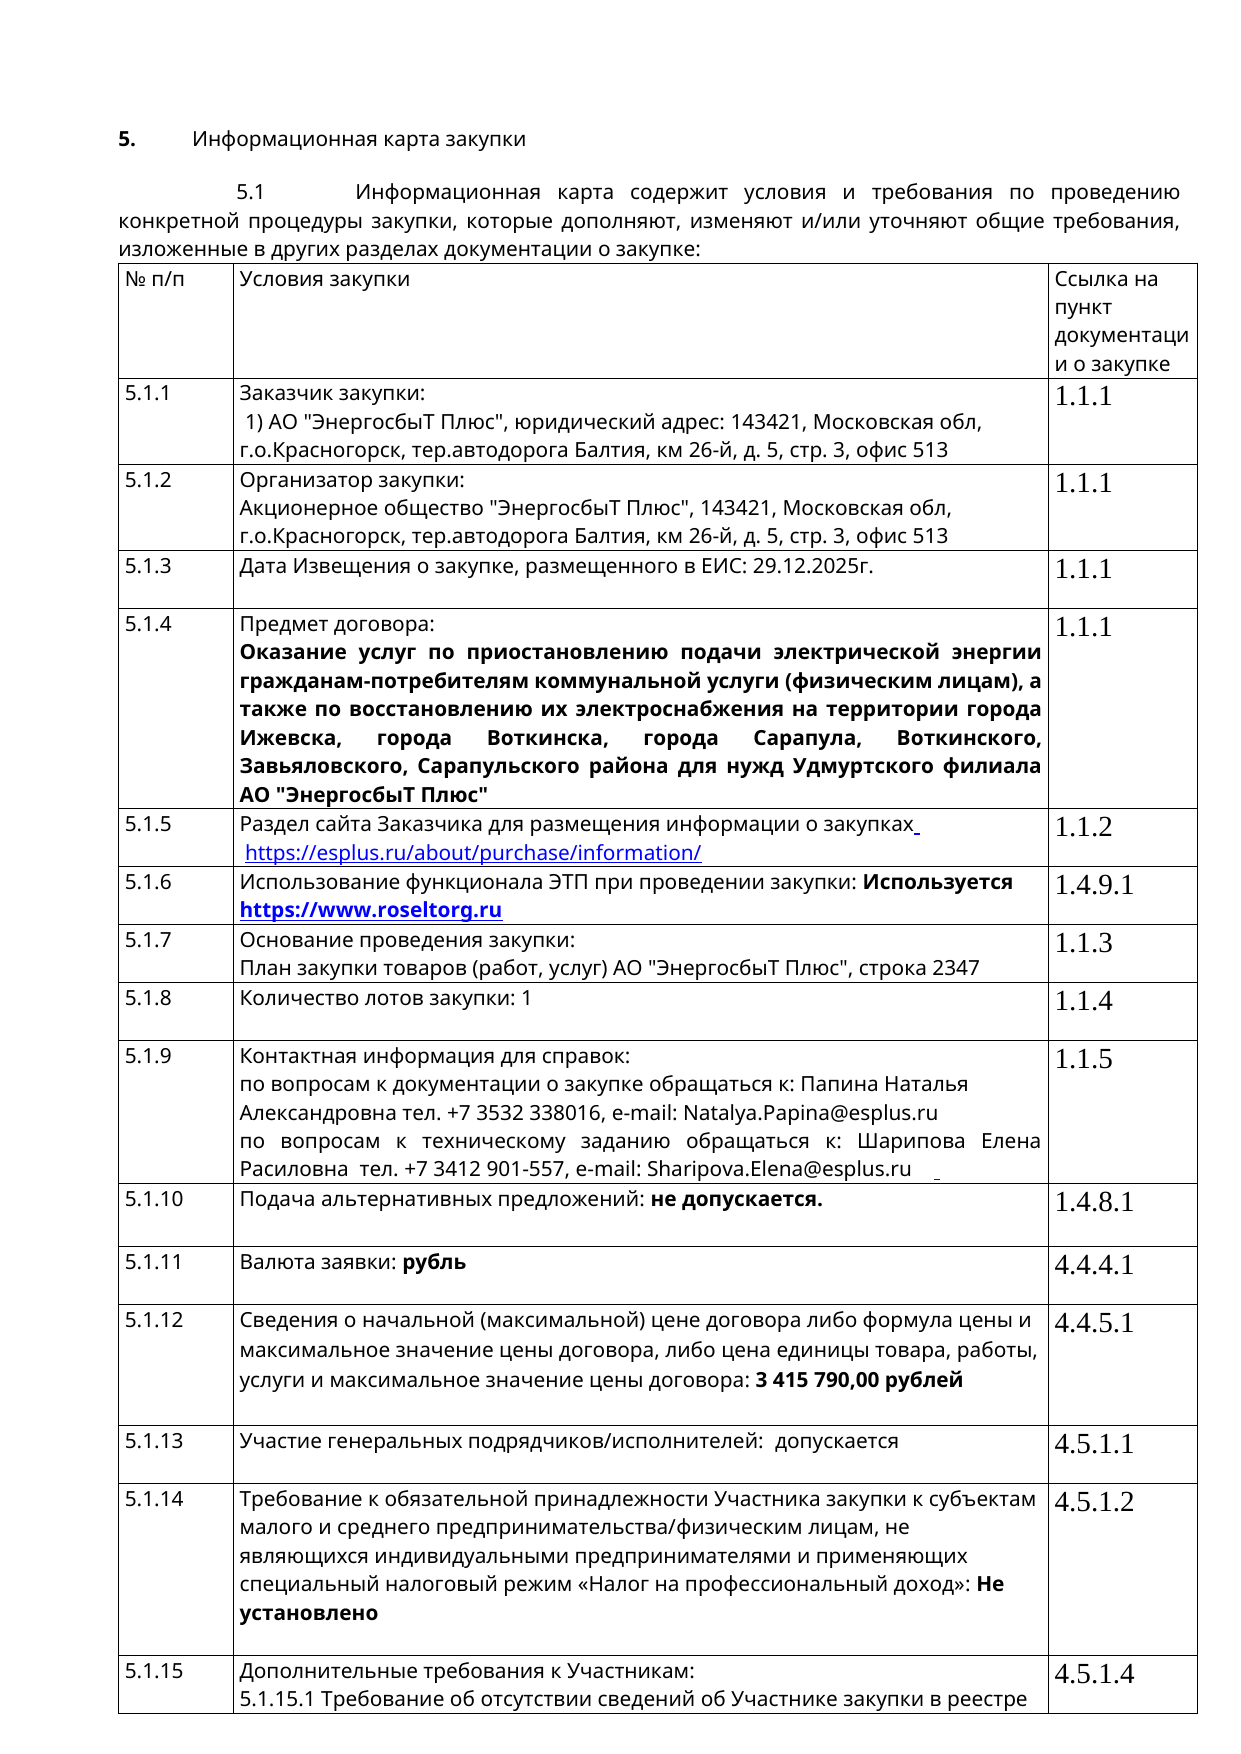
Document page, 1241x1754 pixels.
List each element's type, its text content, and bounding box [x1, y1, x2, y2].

table_cell 1.1.5 [1049, 1041, 1197, 1183]
table_cell Заказчик закупки: 1) АО "ЭнергосбыТ Плюс", юридический адрес: 143421, Московская обл, г.о.Красногорск, тер.автодорога Балтия, км 26-й, д. 5, стр. 3, офис 513 [234, 379, 1048, 464]
table_cell [119, 809, 233, 866]
table_cell 1.4.9.1 [1049, 867, 1197, 924]
table_cell 1.4.8.1 [1049, 1184, 1197, 1246]
table_cell Валюта заявки: рубль [234, 1247, 1048, 1304]
table_cell 4.4.4.1 [1049, 1247, 1197, 1304]
table_cell 1.1.2 [1049, 809, 1197, 866]
table_cell Организатор закупки: Акционерное общество "ЭнергосбыТ Плюс", 143421, Московская обл, г.о.Красногорск, тер.автодорога Балтия, км 26-й, д. 5, стр. 3, офис 513 [234, 465, 1048, 550]
table_cell [119, 609, 233, 808]
table_cell Подача альтернативных предложений: не допускается. [234, 1184, 1048, 1246]
table_cell [119, 551, 233, 608]
table_cell [119, 1041, 233, 1183]
table_cell 1.1.1 [1049, 379, 1197, 464]
table_cell 1.1.1 [1049, 609, 1197, 808]
table_cell [119, 1184, 233, 1246]
table_cell Контактная информация для справок: по вопросам к документации о закупке обращаться к: Папина Наталья Александровна тел. +7 3532 338016, e-mail: Natalya.Papina@esplus.ru по вопросам к техническому заданию обращаться к: Шарипова Елена Расиловна тел. +7 3412 901-557, e-mail: Sharipova.Elena@esplus.ru [234, 1041, 1048, 1183]
table_cell Участие генеральных подрядчиков/исполнителей: допускается [234, 1426, 1048, 1483]
table_header № п/п [119, 264, 233, 377]
table_cell 1.1.3 [1049, 925, 1197, 982]
table_cell [119, 1426, 233, 1483]
table_cell [119, 1656, 233, 1713]
table_cell Сведения о начальной (максимальной) цене договора либо формула цены и максимальное значение цены договора, либо цена единицы товара, работы, услуги и максимальное значение цены договора: 3 415 790,00 рублей [234, 1305, 1048, 1425]
table_cell Основание проведения закупки: План закупки товаров (работ, услуг) АО "ЭнергосбыТ Плюс", строка 2347 [234, 925, 1048, 982]
table_cell Раздел сайта Заказчика для размещения информации о закупках https://esplus.ru/about/purchase/information/ [234, 809, 1048, 866]
table_cell Использование функционала ЭТП при проведении закупки: Используется https://www.roseltorg.ru [234, 867, 1048, 924]
table_cell 4.5.1.2 [1049, 1484, 1197, 1655]
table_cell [234, 1656, 1048, 1713]
table_cell 1.1.1 [1049, 465, 1197, 550]
table_cell [119, 379, 233, 464]
table_header Условия закупки [234, 264, 1048, 377]
table_header Ссылка на пункт документации о закупке [1049, 264, 1197, 377]
table_cell [119, 465, 233, 550]
table_cell 4.5.1.1 [1049, 1426, 1197, 1483]
table_cell 1.1.1 [1049, 551, 1197, 608]
table_cell [119, 1305, 233, 1425]
table_cell [119, 867, 233, 924]
table_cell 1.1.4 [1049, 983, 1197, 1040]
table_cell [119, 983, 233, 1040]
table_cell [119, 1484, 233, 1655]
subtitle Информационная карта закупки [118, 124, 1181, 152]
table_cell [119, 925, 233, 982]
table_cell Требование к обязательной принадлежности Участника закупки к субъектам малого и среднего предпринимательства/физическим лицам, не являющихся индивидуальными предпринимателями и применяющих специальный налоговый режим «Налог на профессиональный доход»: Не установлено [234, 1484, 1048, 1655]
table_cell Предмет договора: Оказание услуг по приостановлению подачи электрической энергии гражданам-потребителям коммунальной услуги (физическим лицам), а также по восстановлению их электроснабжения на территории города Ижевска, города Воткинска, города Сарапула, Воткинского, Завьяловского, Сарапульского района для нужд Удмуртского филиала АО "ЭнергосбыТ Плюс" [234, 609, 1048, 808]
table_cell [119, 1247, 233, 1304]
table_cell Дата Извещения о закупке, размещенного в ЕИС: 29.12.2025г. [234, 551, 1048, 608]
table_cell 4.4.5.1 [1049, 1305, 1197, 1425]
table_cell 4.5.1.4 [1049, 1656, 1197, 1713]
text 5.1 Информационная карта содержит условия и требования по проведению конкретной процедуры закупки, которые дополняют, изменяют и/или уточняют общие требования, изложенные в других разделах документации о закупке: [118, 177, 1181, 263]
table_cell Количество лотов закупки: 1 [234, 983, 1048, 1040]
